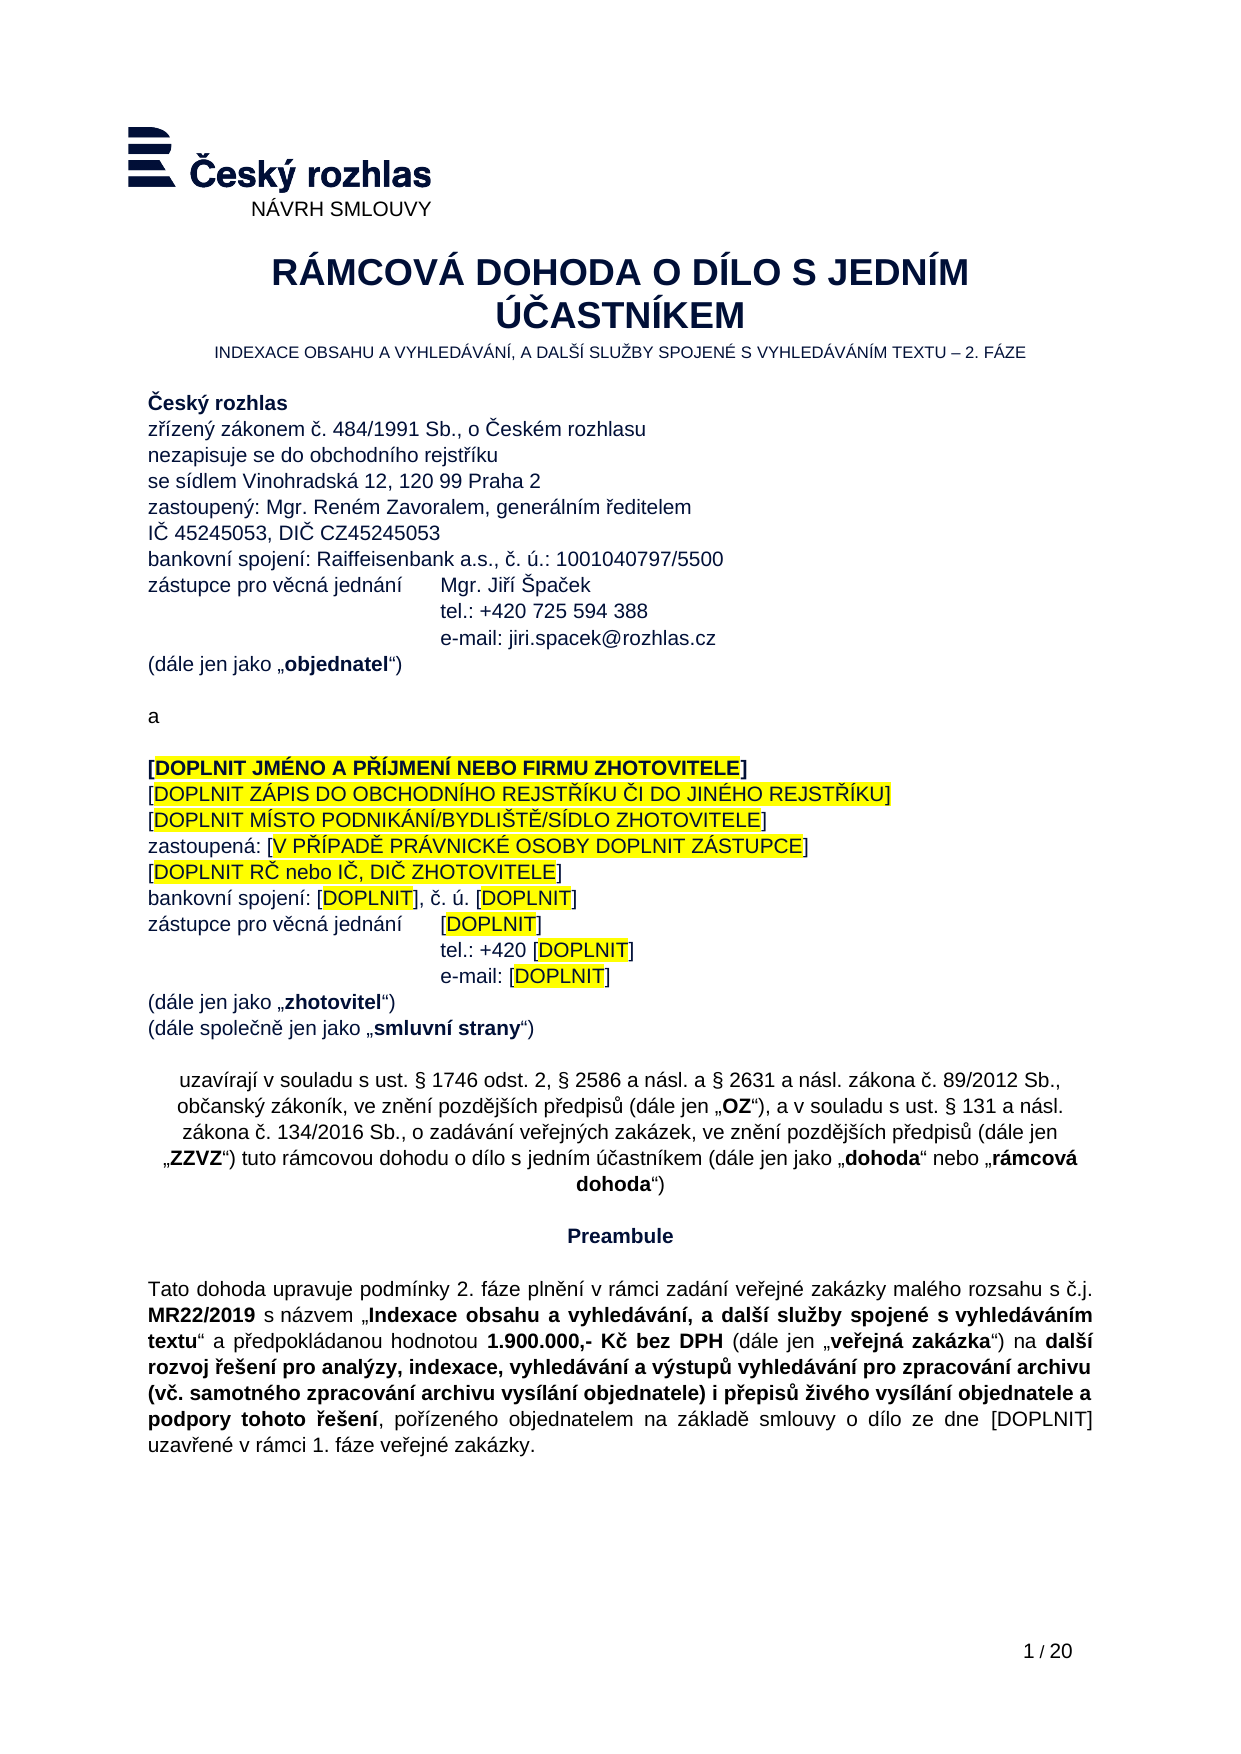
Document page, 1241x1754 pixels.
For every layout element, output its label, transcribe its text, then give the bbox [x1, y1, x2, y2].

text uzavírají v souladu s ust. § 1746 odst. 2, § 2586 a násl. a § 2631 a násl. zákona č. 89/2012 Sb., občanský zákoník, ve znění pozdějších předpisů (dále jen „OZ“), a v souladu s ust. § 131 a násl. zákona č. 134/2016 Sb., o zadávání veřejných zakázek, ve znění pozdějších předpisů (dále jen „ZZVZ“) tuto rámcovou dohodu o dílo s jedním účastníkem (dále jen jako „dohoda“ nebo „rámcová dohoda“) [148, 1067, 1093, 1197]
text e-mail: jiri.spacek@rozhlas.cz [148, 624, 1093, 650]
text [DOPLNIT MÍSTO PODNIKÁNÍ/BYDLIŠTĚ/SÍDLO ZHOTOVITELE] [148, 806, 1093, 832]
text zastoupený: Mgr. Reném Zavoralem, generálním ředitelem [148, 494, 1093, 520]
text zástupce pro věcná jednání [DOPLNIT] [148, 911, 1093, 937]
picture [128, 127, 431, 193]
text (dále jen jako „zhotovitel“) [148, 989, 1093, 1015]
text bankovní spojení: Raiffeisenbank a.s., č. ú.: 1001040797/5500 [148, 546, 1093, 572]
text (dále jen jako „objednatel“) [148, 650, 1093, 676]
text zastoupená: [V PŘÍPADĚ PRÁVNICKÉ OSOBY DOPLNIT ZÁSTUPCE] [148, 832, 1093, 858]
text INDEXACE OBSAHU A VYHLEDÁVÁNÍ, A DALŠÍ SLUŽBY SPOJENÉ S VYHLEDÁVÁNÍM TEXTU – 2. FÁZE [148, 338, 1093, 364]
text tel.: +420 725 594 388 [148, 598, 1093, 624]
text IČ 45245053, DIČ CZ45245053 [148, 520, 1093, 546]
list Tato dohoda upravuje podmínky 2. fáze plnění v rámci zadání veřejné zakázky malého rozsahu s č.j. MR22/2019 s názvem „Indexace obsahu a vyhledávání, a další služby spojené s vyhledáváním textu“ a předpokládanou hodnotou 1.900.000,- Kč bez DPH (dále jen „veřejná zakázka“) na další rozvoj řešení pro analýzy, indexace, vyhledávání a výstupů vyhledávání pro zpracování archivu (vč. samotného zpracování archivu vysílání objednatele) i přepisů živého vysílání objednatele a podpory tohoto řešení, pořízeného objednatelem na základě smlouvy o dílo ze dne [DOPLNIT] uzavřené v rámci 1. fáze veřejné zakázky. [148, 1275, 1093, 1457]
text [DOPLNIT JMÉNO A PŘÍJMENÍ NEBO FIRMU ZHOTOVITELE] [148, 754, 1093, 780]
text [DOPLNIT ZÁPIS DO OBCHODNÍHO REJSTŘÍKU ČI DO JINÉHO REJSTŘÍKU] [148, 780, 1093, 806]
text a [148, 702, 1093, 728]
title RÁMCOVÁ DOHODA O DÍLO S JEDNÍM ÚČASTNÍKEM [148, 250, 1093, 338]
text [DOPLNIT RČ nebo IČ, DIČ ZHOTOVITELE] [148, 858, 1093, 884]
text nezapisuje se do obchodního rejstříku [148, 442, 1093, 468]
text e-mail: [DOPLNIT] [148, 963, 1093, 989]
text zřízený zákonem č. 484/1991 Sb., o Českém rozhlasu [148, 416, 1093, 442]
text bankovní spojení: [DOPLNIT], č. ú. [DOPLNIT] [148, 884, 1093, 911]
text Český rozhlas [148, 390, 1093, 416]
text tel.: +420 [DOPLNIT] [148, 937, 1093, 963]
text zástupce pro věcná jednání Mgr. Jiří Špaček [148, 572, 1093, 598]
text (dále společně jen jako „smluvní strany“) [148, 1015, 1093, 1041]
subtitle Preambule [148, 1223, 1093, 1249]
text se sídlem Vinohradská 12, 120 99 Praha 2 [148, 468, 1093, 494]
